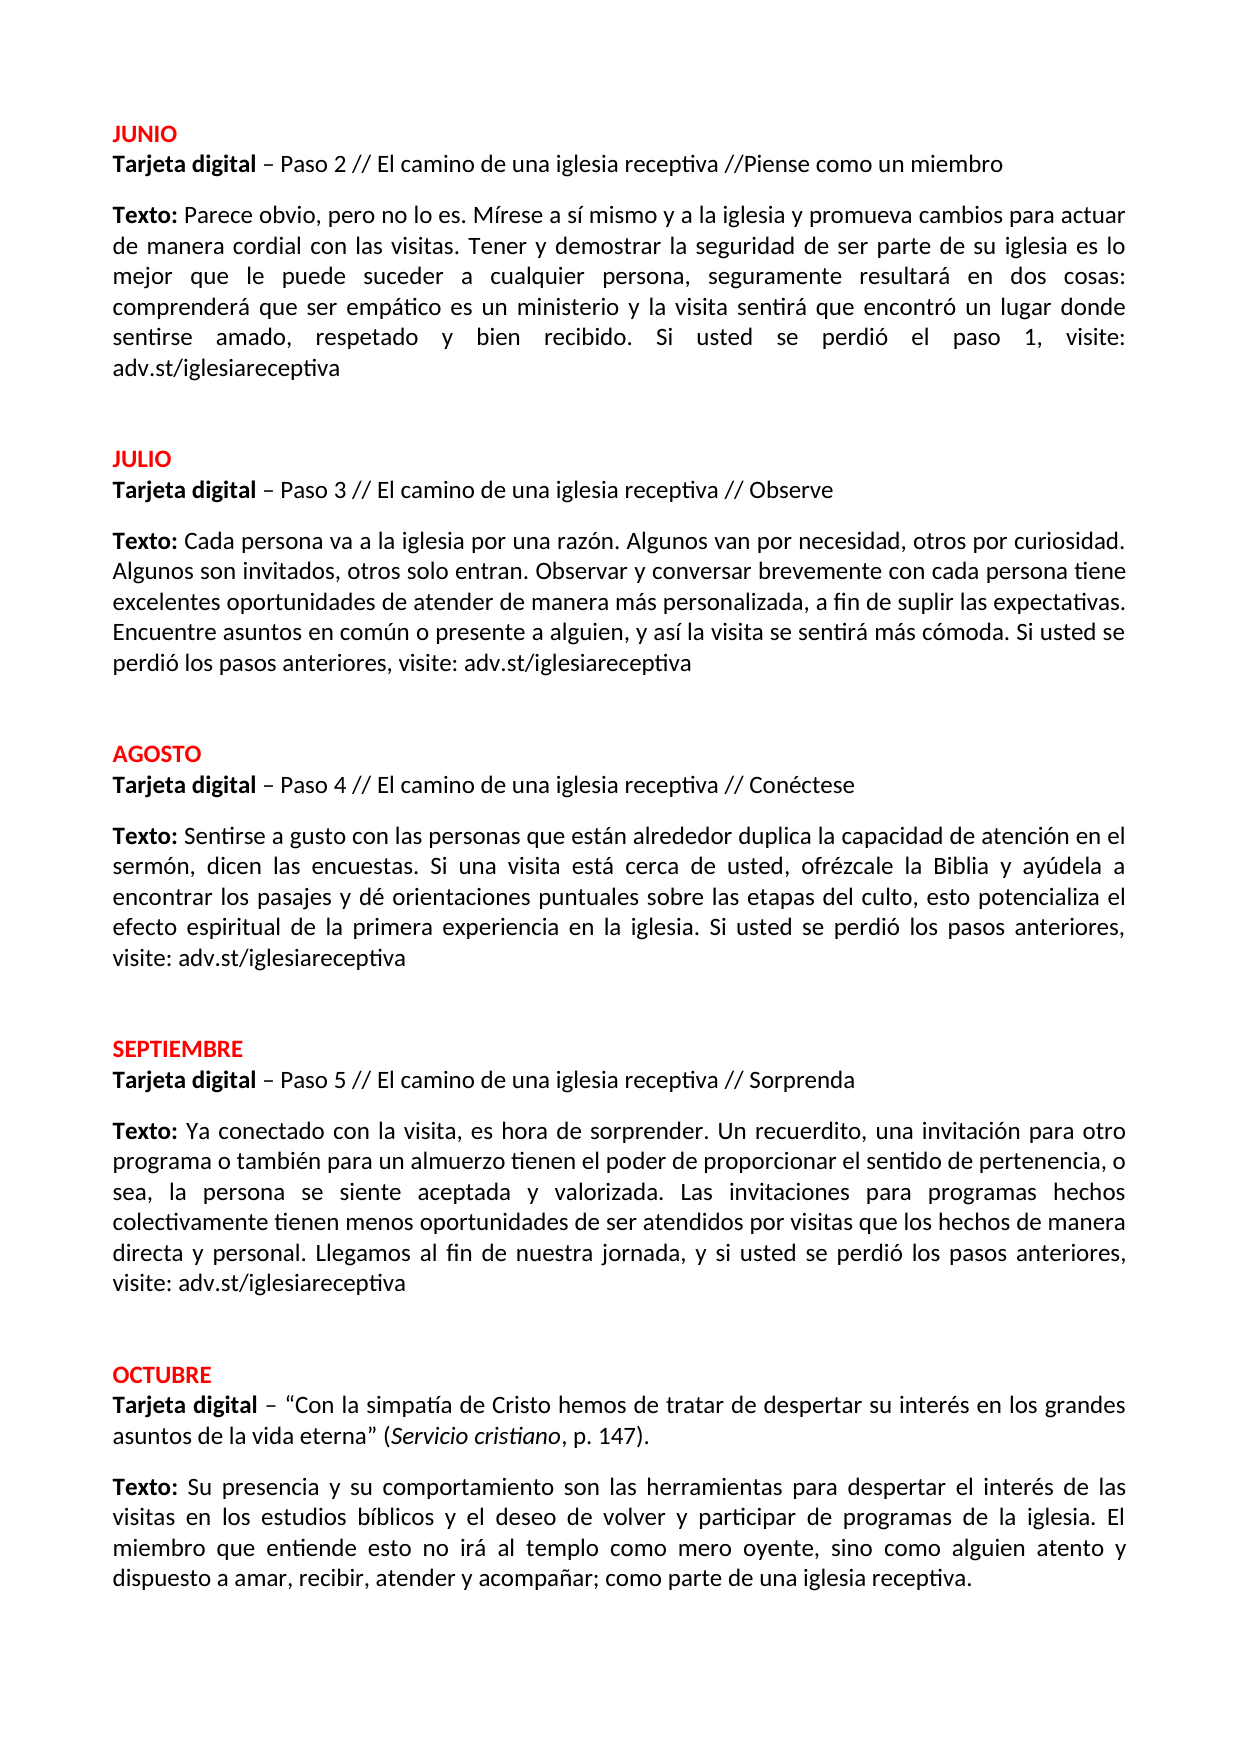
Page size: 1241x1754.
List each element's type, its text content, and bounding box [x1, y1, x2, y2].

text Texto: Su presencia y su comportamiento son las herramientas para despertar el interés de las visitas en los estudios bíblicos y el deseo de volver y participar de programas de la iglesia. El miembro que entiende esto no irá al templo como mero oyente, sino como alguien atento y dispuesto a amar, recibir, atender y acompañar; como parte de una iglesia receptiva. [112, 1471, 1128, 1593]
text Texto: Sentirse a gusto con las personas que están alrededor duplica la capacidad de atención en el sermón, dicen las encuestas. Si una visita está cerca de usted, ofrézcale la Biblia y ayúdela a encontrar los pasajes y dé orientaciones puntuales sobre las etapas del culto, esto potencializa el efecto espiritual de la primera experiencia en la iglesia. Si usted se perdió los pasos anteriores, visite: adv.st/iglesiareceptiva [112, 820, 1128, 973]
text Texto: Ya conectado con la visita, es hora de sorprender. Un recuerdito, una invitación para otro programa o también para un almuerzo tienen el poder de proporcionar el sentido de pertenencia, o sea, la persona se siente aceptada y valorizada. Las invitaciones para programas hechos colectivamente tienen menos oportunidades de ser atendidos por visitas que los hechos de manera directa y personal. Llegamos al fin de nuestra jornada, y si usted se perdió los pasos anteriores, visite: adv.st/iglesiareceptiva [112, 1115, 1128, 1298]
text AGOSTO [112, 739, 1128, 769]
text Texto: Parece obvio, pero no lo es. Mírese a sí mismo y a la iglesia y promueva cambios para actuar de manera cordial con las visitas. Tener y demostrar la seguridad de ser parte de su iglesia es lo mejor que le puede suceder a cualquier persona, seguramente resultará en dos cosas: comprenderá que ser empático es un ministerio y la visita sentirá que encontró un lugar donde sentirse amado, respetado y bien recibido. Si usted se perdió el paso 1, visite: adv.st/iglesiareceptiva [112, 199, 1128, 383]
text Tarjeta digital – Paso 5 // El camino de una iglesia receptiva // Sorprenda [112, 1064, 1128, 1095]
text JUNIO [112, 118, 1128, 149]
text Texto: Cada persona va a la iglesia por una razón. Algunos van por necesidad, otros por curiosidad. Algunos son invitados, otros solo entran. Observar y conversar brevemente con cada persona tiene excelentes oportunidades de atender de manera más personalizada, a fin de suplir las expectativas. Encuentre asuntos en común o presente a alguien, y así la visita se sentirá más cómoda. Si usted se perdió los pasos anteriores, visite: adv.st/iglesiareceptiva [112, 525, 1128, 678]
text JULIO [112, 444, 1128, 474]
text Tarjeta digital – “Con la simpatía de Cristo hemos de tratar de despertar su interés en los grandes asuntos de la vida eterna” (Servicio cristiano, p. 147). [112, 1390, 1128, 1451]
text SEPTIEMBRE [112, 1034, 1128, 1064]
text Tarjeta digital – Paso 3 // El camino de una iglesia receptiva // Observe [112, 474, 1128, 505]
text Tarjeta digital – Paso 2 // El camino de una iglesia receptiva //Piense como un miembro [112, 149, 1128, 179]
text OCTUBRE [112, 1359, 1128, 1390]
text Tarjeta digital – Paso 4 // El camino de una iglesia receptiva // Conéctese [112, 769, 1128, 800]
